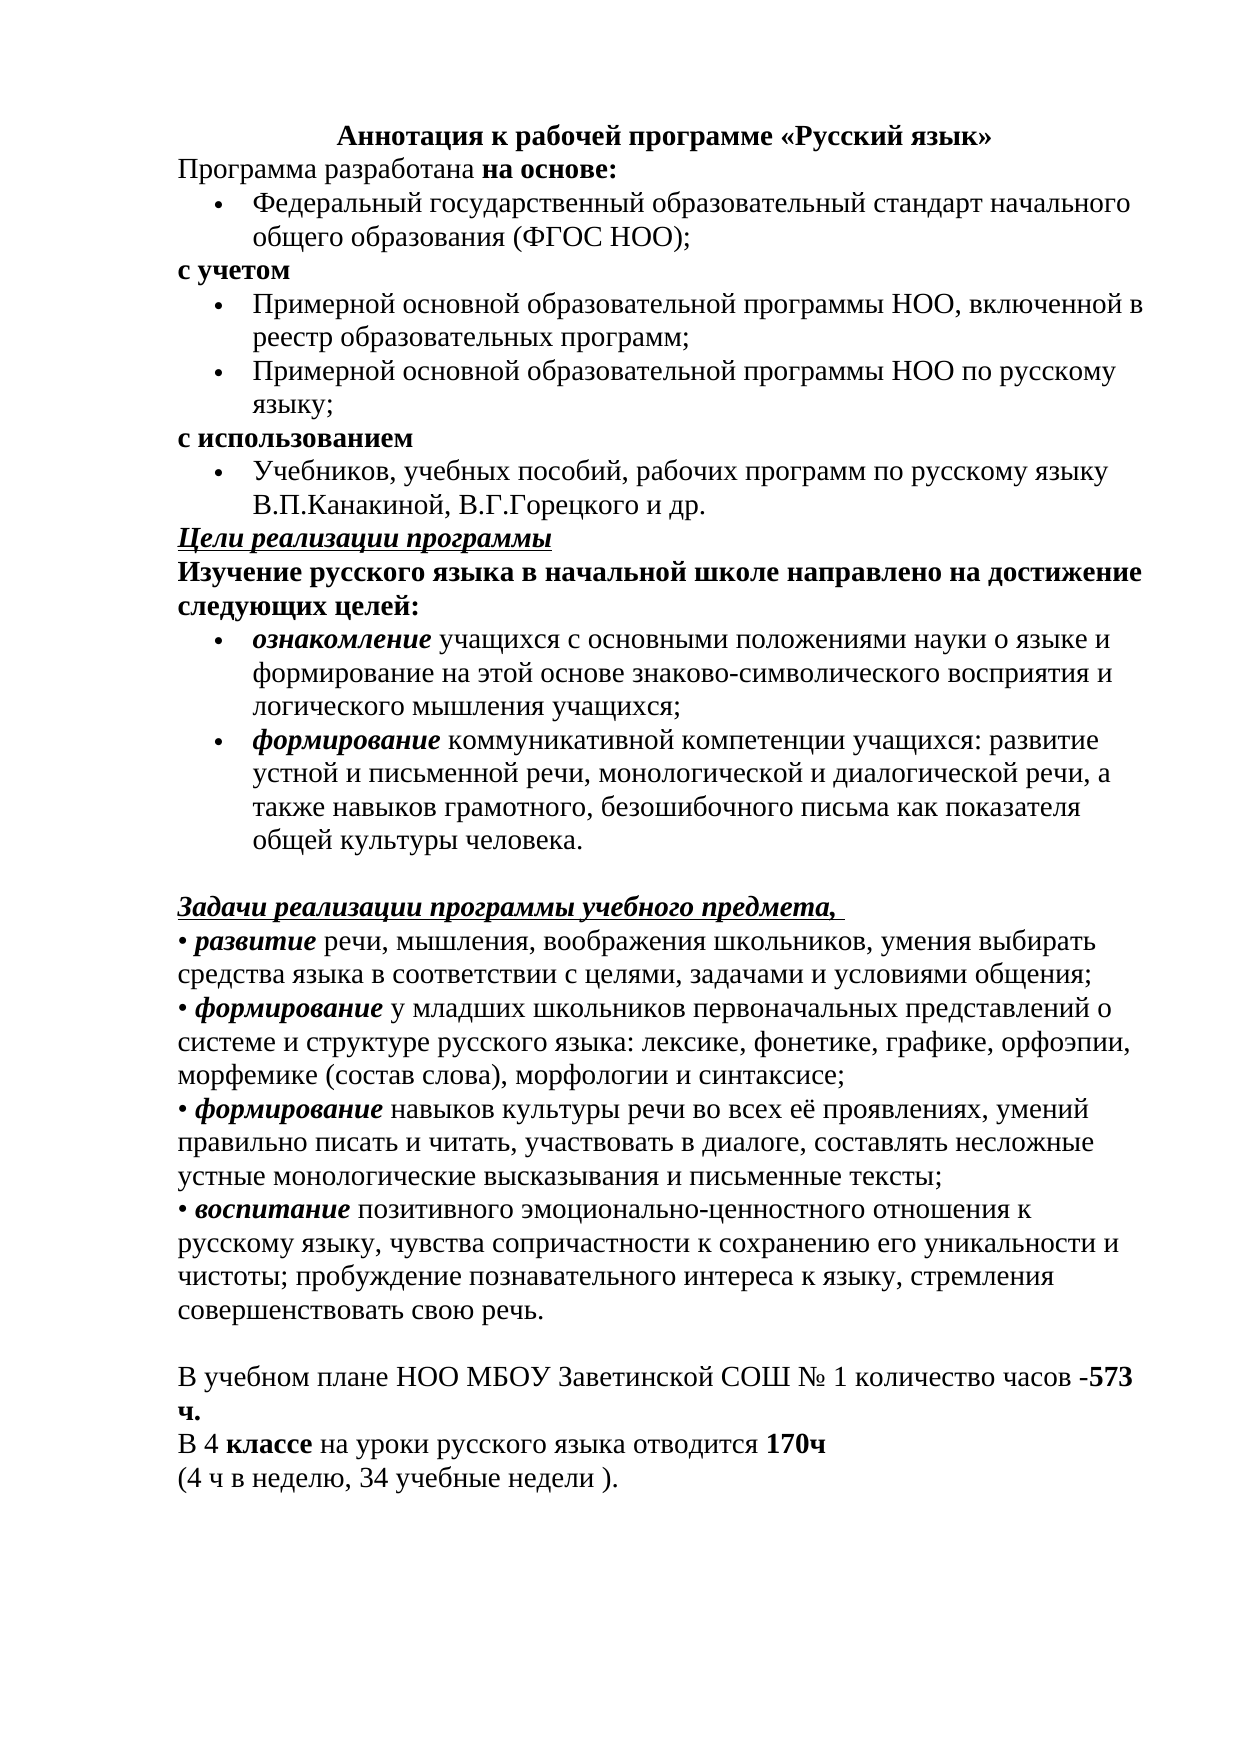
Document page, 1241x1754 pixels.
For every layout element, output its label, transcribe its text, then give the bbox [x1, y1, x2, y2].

text Программа разработана на основе: [177, 152, 1152, 185]
text В 4 классе на уроки русского языка отводится 170ч [177, 1426, 1152, 1460]
list Примерной основной образовательной программы НОО по русскому языку; [215, 353, 1152, 420]
text (4 ч в неделю, 34 учебные недели ). [177, 1460, 1152, 1493]
list Учебников, учебных пособий, рабочих программ по русскому языку В.П.Канакиной, В.Г.Горецкого и др. [215, 453, 1152, 521]
text • развитие речи, мышления, воображения школьников, умения выбирать средства языка в соответствии с целями, задачами и условиями общения; [177, 923, 1152, 990]
text Изучение русского языка в начальной школе направлено на достижение следующих целей: [177, 554, 1152, 621]
text • формирование у младших школьников первоначальных представлений о системе и структуре русского языка: лексике, фонетике, графике, орфоэпии, морфемике (состав слова), морфологии и синтаксисе; [177, 990, 1152, 1091]
list формирование коммуникативной компетенции учащихся: развитие устной и письменной речи, монологической и диалогической речи, а также навыков грамотного, безошибочного письма как показателя общей культуры человека. [215, 722, 1152, 856]
text с учетом [177, 252, 1152, 286]
list ознакомление учащихся с основными положениями науки о языке и формирование на этой основе знаково-символического восприятия и логического мышления учащихся; [215, 621, 1152, 722]
text Задачи реализации программы учебного предмета, [177, 889, 1152, 923]
text • воспитание позитивного эмоционально-ценностного отношения к русскому языку, чувства сопричастности к сохранению его уникальности и чистоты; пробуждение познавательного интереса к языку, стремления совершенствовать свою речь. [177, 1191, 1152, 1326]
text Цели реализации программы [177, 521, 1152, 554]
text • формирование навыков культуры речи во всех её проявлениях, умений правильно писать и читать, участвовать в диалоге, составлять несложные устные монологические высказывания и письменные тексты; [177, 1091, 1152, 1191]
list Федеральный государственный образовательный стандарт начального общего образования (ФГОС НОО); [215, 185, 1152, 252]
text с использованием [177, 420, 1152, 453]
text В учебном плане НОО МБОУ Заветинской СОШ № 1 количество часов -573 ч. [177, 1359, 1152, 1426]
list Примерной основной образовательной программы НОО, включенной в реестр образовательных программ; [215, 286, 1152, 353]
text Аннотация к рабочей программе «Русский язык» [177, 118, 1152, 152]
